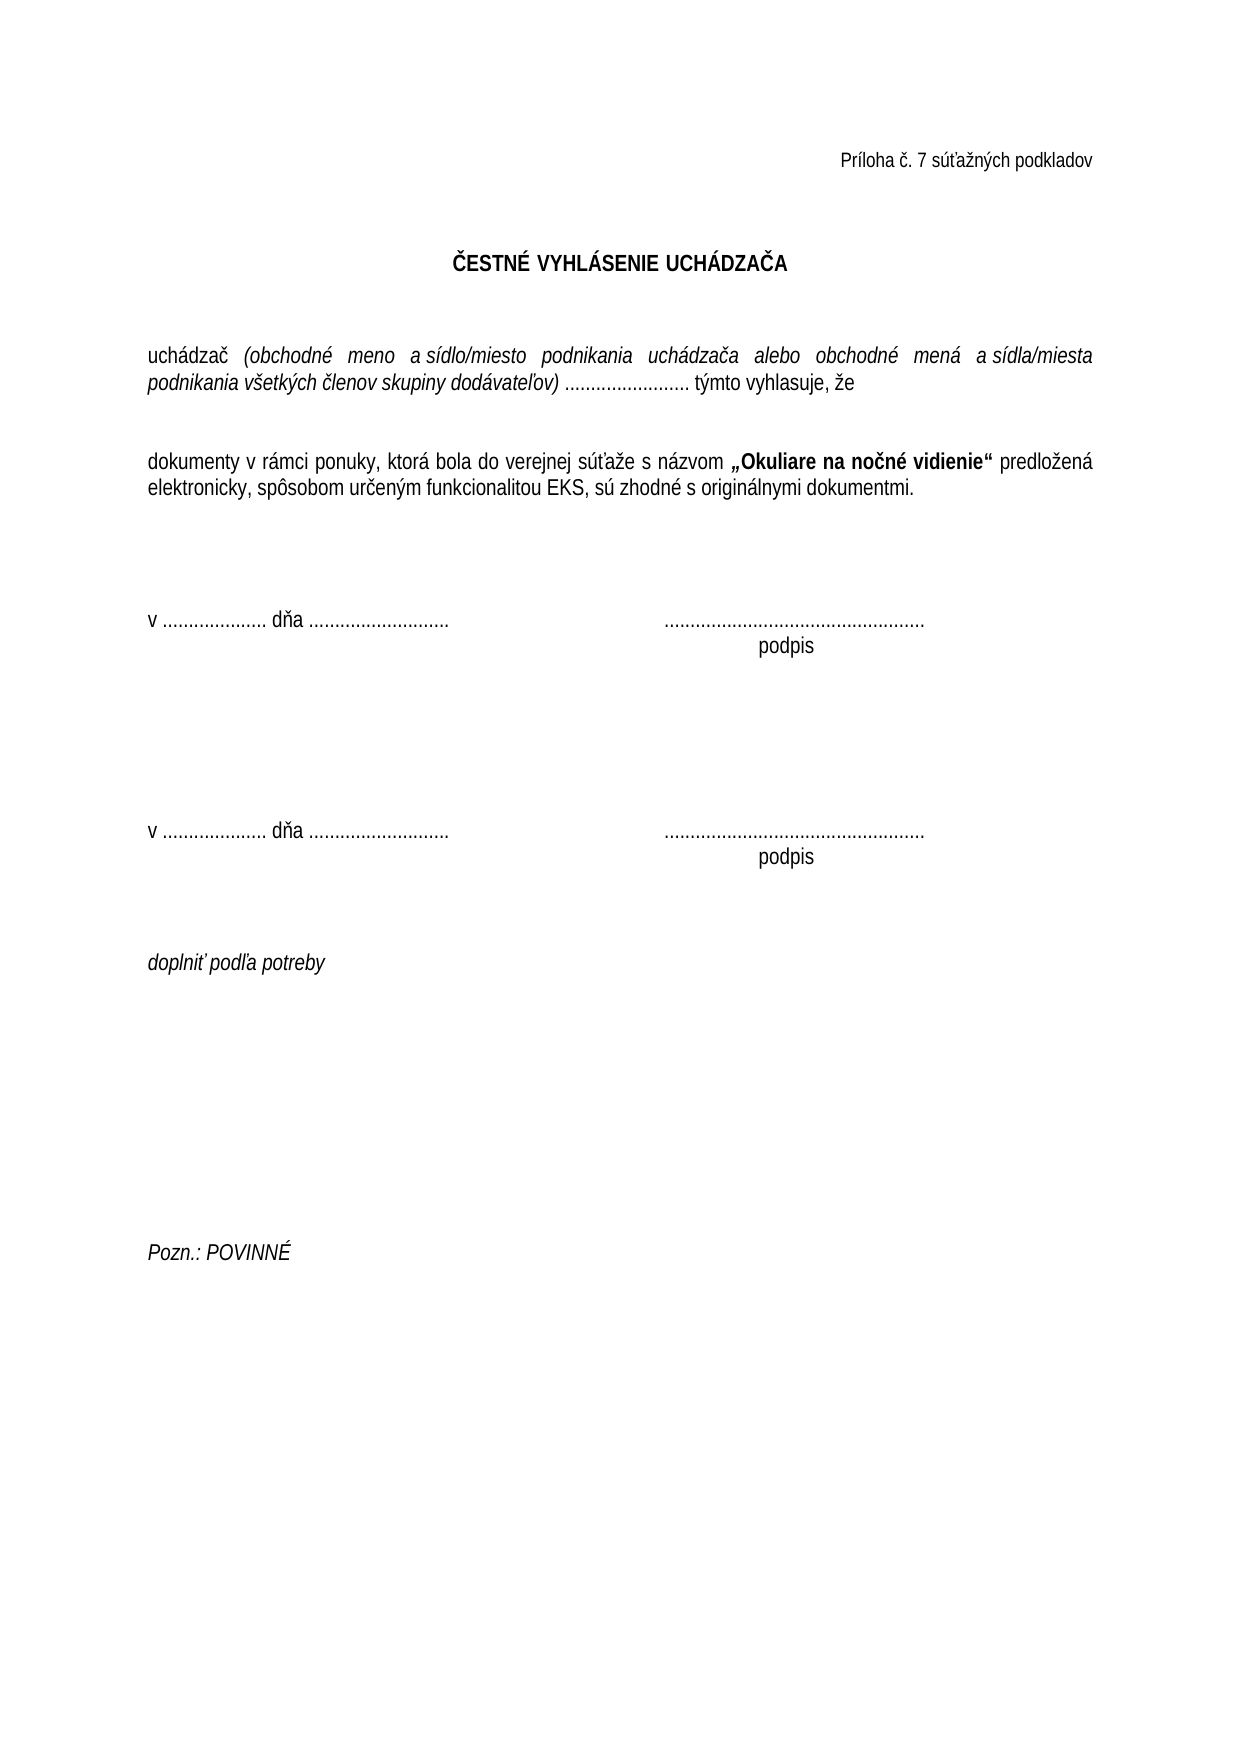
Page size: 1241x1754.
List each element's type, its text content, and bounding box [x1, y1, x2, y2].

subtitle čestné vyhlásenie uchádzača [148, 244, 1093, 277]
text podpis [148, 843, 1093, 869]
text Pozn.: POVINNÉ [148, 1238, 1093, 1265]
text podpis [148, 632, 1093, 659]
text doplniť podľa potreby [148, 949, 1093, 975]
text dokumenty v rámci ponuky, ktorá bola do verejnej súťaže s názvom „Okuliare na nočné vidienie“ predložená elektronicky, spôsobom určeným funkcionalitou EKS, sú zhodné s originálnymi dokumentmi. [148, 448, 1093, 501]
text v .................... dňa ........................... .................................................. [148, 817, 1093, 843]
text Príloha č. 7 súťažných podkladov [148, 148, 1093, 172]
text uchádzač (obchodné meno a sídlo/miesto podnikania uchádzača alebo obchodné mená a sídla/miesta podnikania všetkých členov skupiny dodávateľov) ........................ týmto vyhlasuje, že [148, 342, 1093, 395]
text v .................... dňa ........................... .................................................. [148, 606, 1093, 632]
